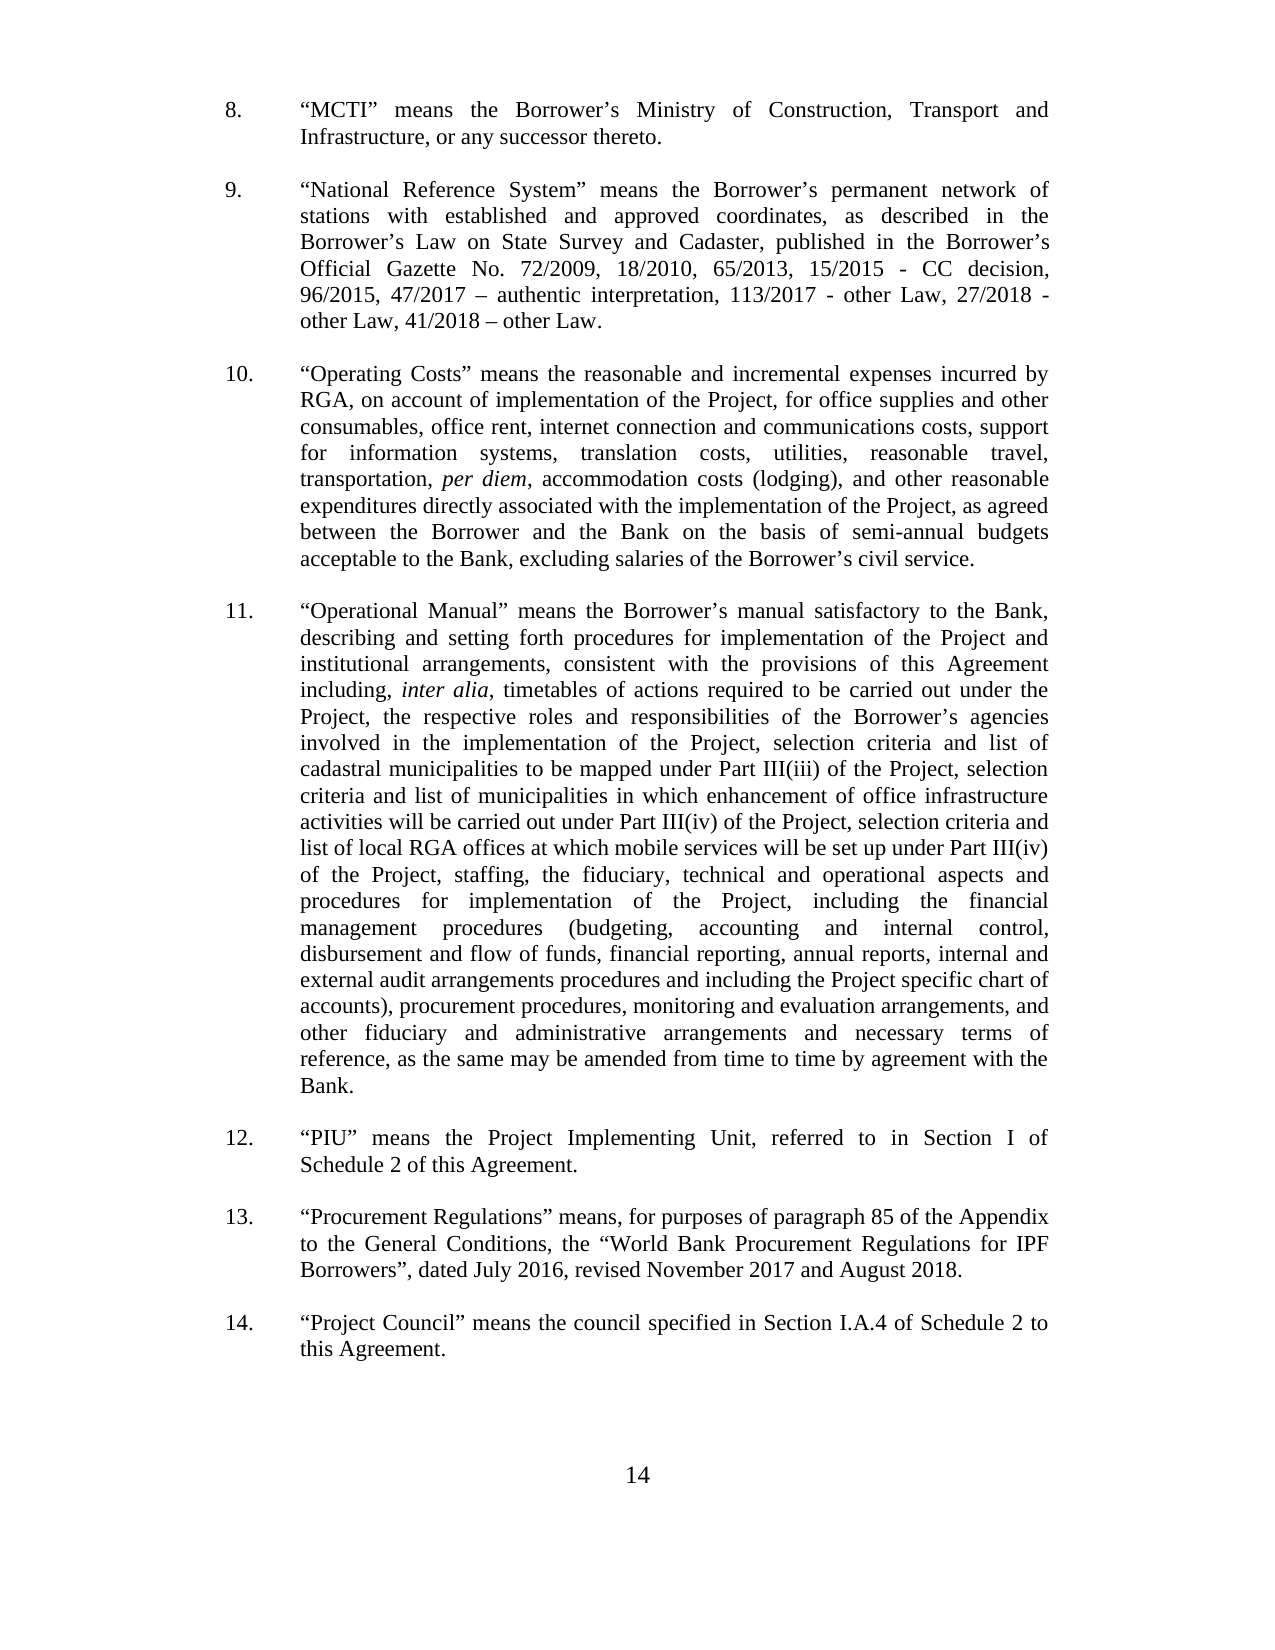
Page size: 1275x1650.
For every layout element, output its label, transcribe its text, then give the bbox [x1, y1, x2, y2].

list “National Reference System” means the Borrower’s permanent network of stations with established and approved coordinates, as described in the Borrower’s Law on State Survey and Cadaster, published in the Borrower’s Official Gazette No. 72/2009, 18/2010, 65/2013, 15/2015 - CC decision, 96/2015, 47/2017 – authentic interpretation, 113/2017 - other Law, 27/2018 - other Law, 41/2018 – other Law. [225, 176, 1050, 334]
list “MCTI” means the Borrower’s Ministry of Construction, Transport and Infrastructure, or any successor thereto. [225, 97, 1050, 149]
list “PIU” means the Project Implementing Unit, referred to in Section I of Schedule 2 of this Agreement. [225, 1124, 1050, 1177]
list “Procurement Regulations” means, for purposes of paragraph 85 of the Appendix to the General Conditions, the “World Bank Procurement Regulations for IPF Borrowers”, dated July 2016, revised November 2017 and August 2018. [225, 1203, 1050, 1282]
list “Operational Manual” means the Borrower’s manual satisfactory to the Bank, describing and setting forth procedures for implementation of the Project and institutional arrangements, consistent with the provisions of this Agreement including, inter alia, timetables of actions required to be carried out under the Project, the respective roles and responsibilities of the Borrower’s agencies involved in the implementation of the Project, selection criteria and list of cadastral municipalities to be mapped under Part III(iii) of the Project, selection criteria and list of municipalities in which enhancement of office infrastructure activities will be carried out under Part III(iv) of the Project, selection criteria and list of local RGA offices at which mobile services will be set up under Part III(iv) of the Project, staffing, the fiduciary, technical and operational aspects and procedures for implementation of the Project, including the financial management procedures (budgeting, accounting and internal control, disbursement and flow of funds, financial reporting, annual reports, internal and external audit arrangements procedures and including the Project specific chart of accounts), procurement procedures, monitoring and evaluation arrangements, and other fiduciary and administrative arrangements and necessary terms of reference, as the same may be amended from time to time by agreement with the Bank. [225, 597, 1050, 1098]
list “Project Council” means the council specified in Section I.A.4 of Schedule 2 to this Agreement. [225, 1309, 1050, 1362]
list “Operating Costs” means the reasonable and incremental expenses incurred by RGA, on account of implementation of the Project, for office supplies and other consumables, office rent, internet connection and communications costs, support for information systems, translation costs, utilities, reasonable travel, transportation, per diem, accommodation costs (lodging), and other reasonable expenditures directly associated with the implementation of the Project, as agreed between the Borrower and the Bank on the basis of semi-annual budgets acceptable to the Bank, excluding salaries of the Borrower’s civil service. [225, 360, 1050, 571]
